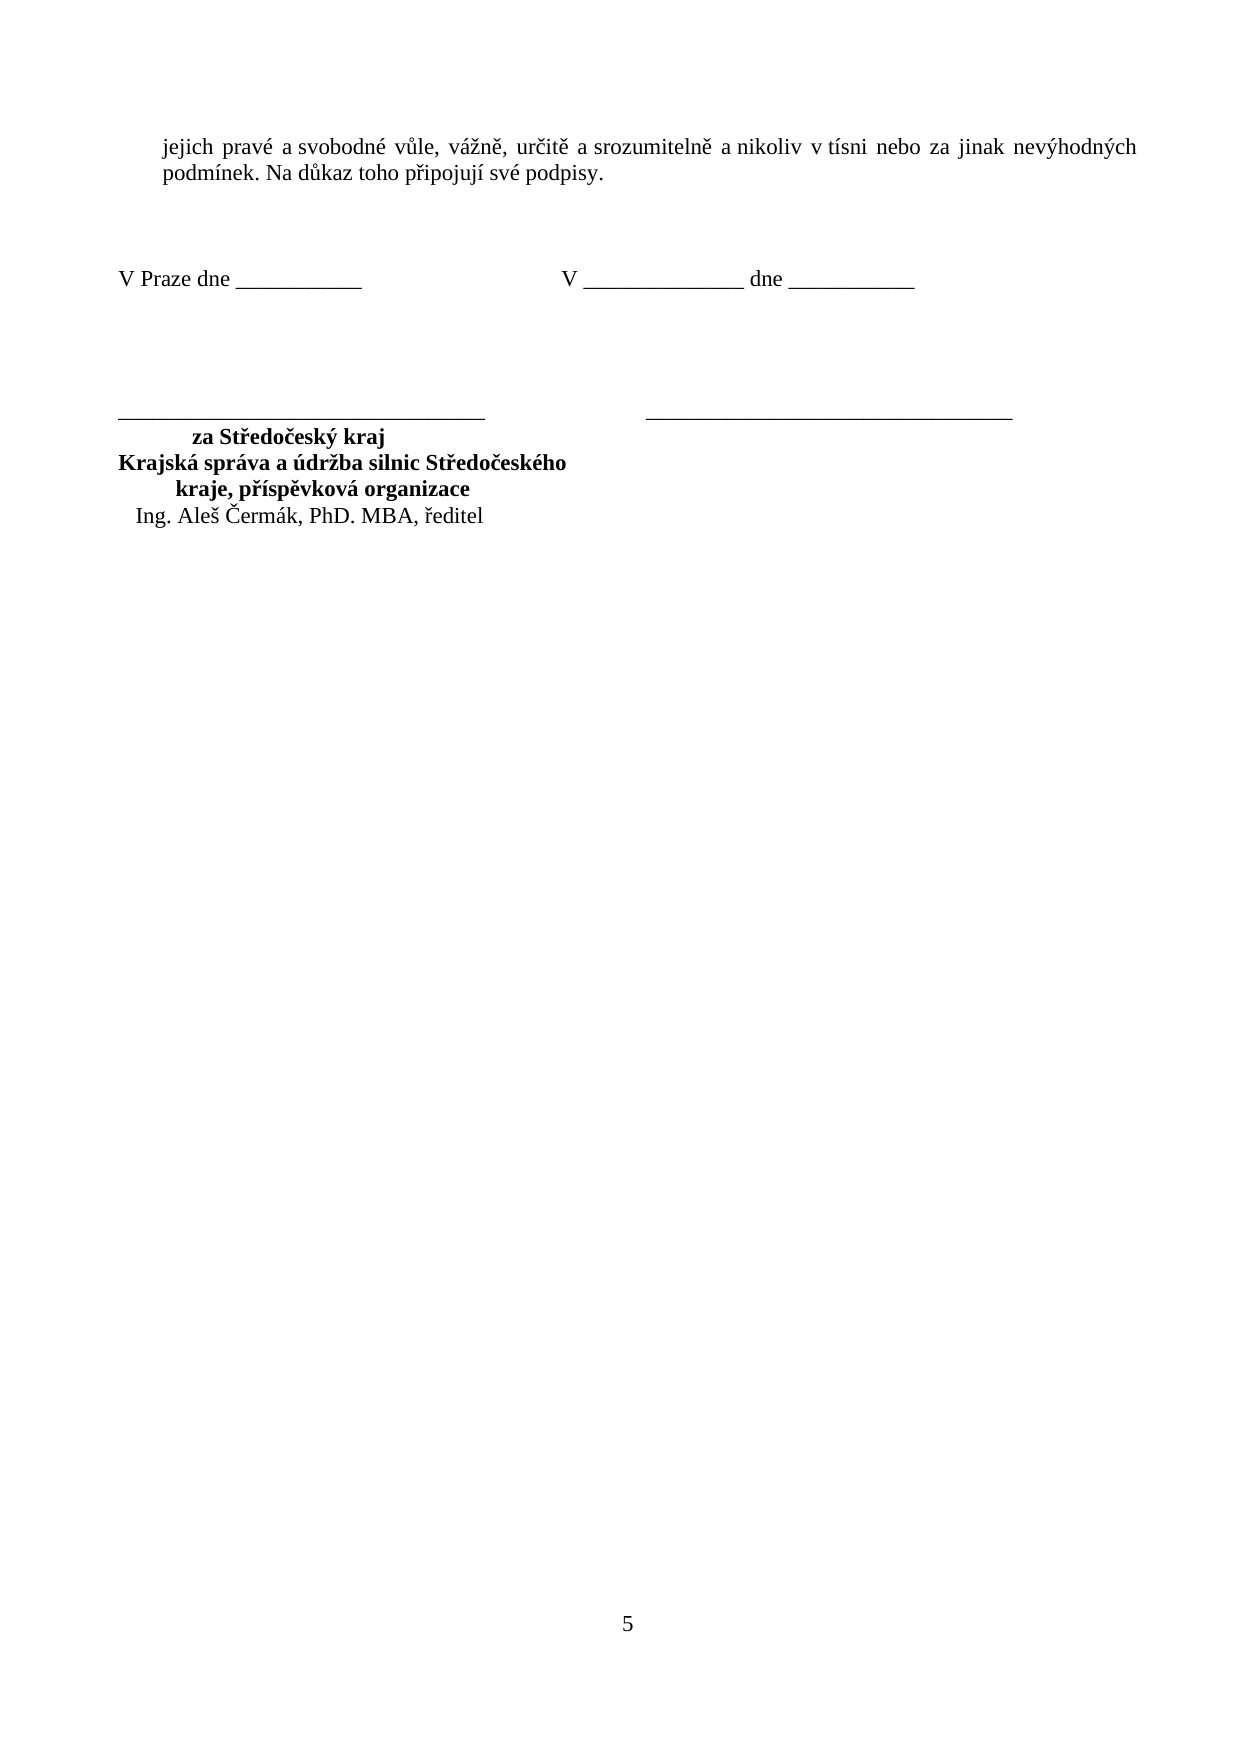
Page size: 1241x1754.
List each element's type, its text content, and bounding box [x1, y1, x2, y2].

text ________________________________ ________________________________ [118, 396, 1137, 423]
text kraje, příspěvková organizace [118, 476, 1137, 502]
text Ing. Aleš Čermák, PhD. MBA, ředitel [118, 502, 1137, 528]
text V Praze dne ___________ V ______________ dne ___________ [118, 265, 1122, 291]
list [120, 133, 1137, 186]
text Krajská správa a údržba silnic Středočeského [118, 449, 1137, 476]
text za Středočeský kraj [118, 423, 1137, 449]
